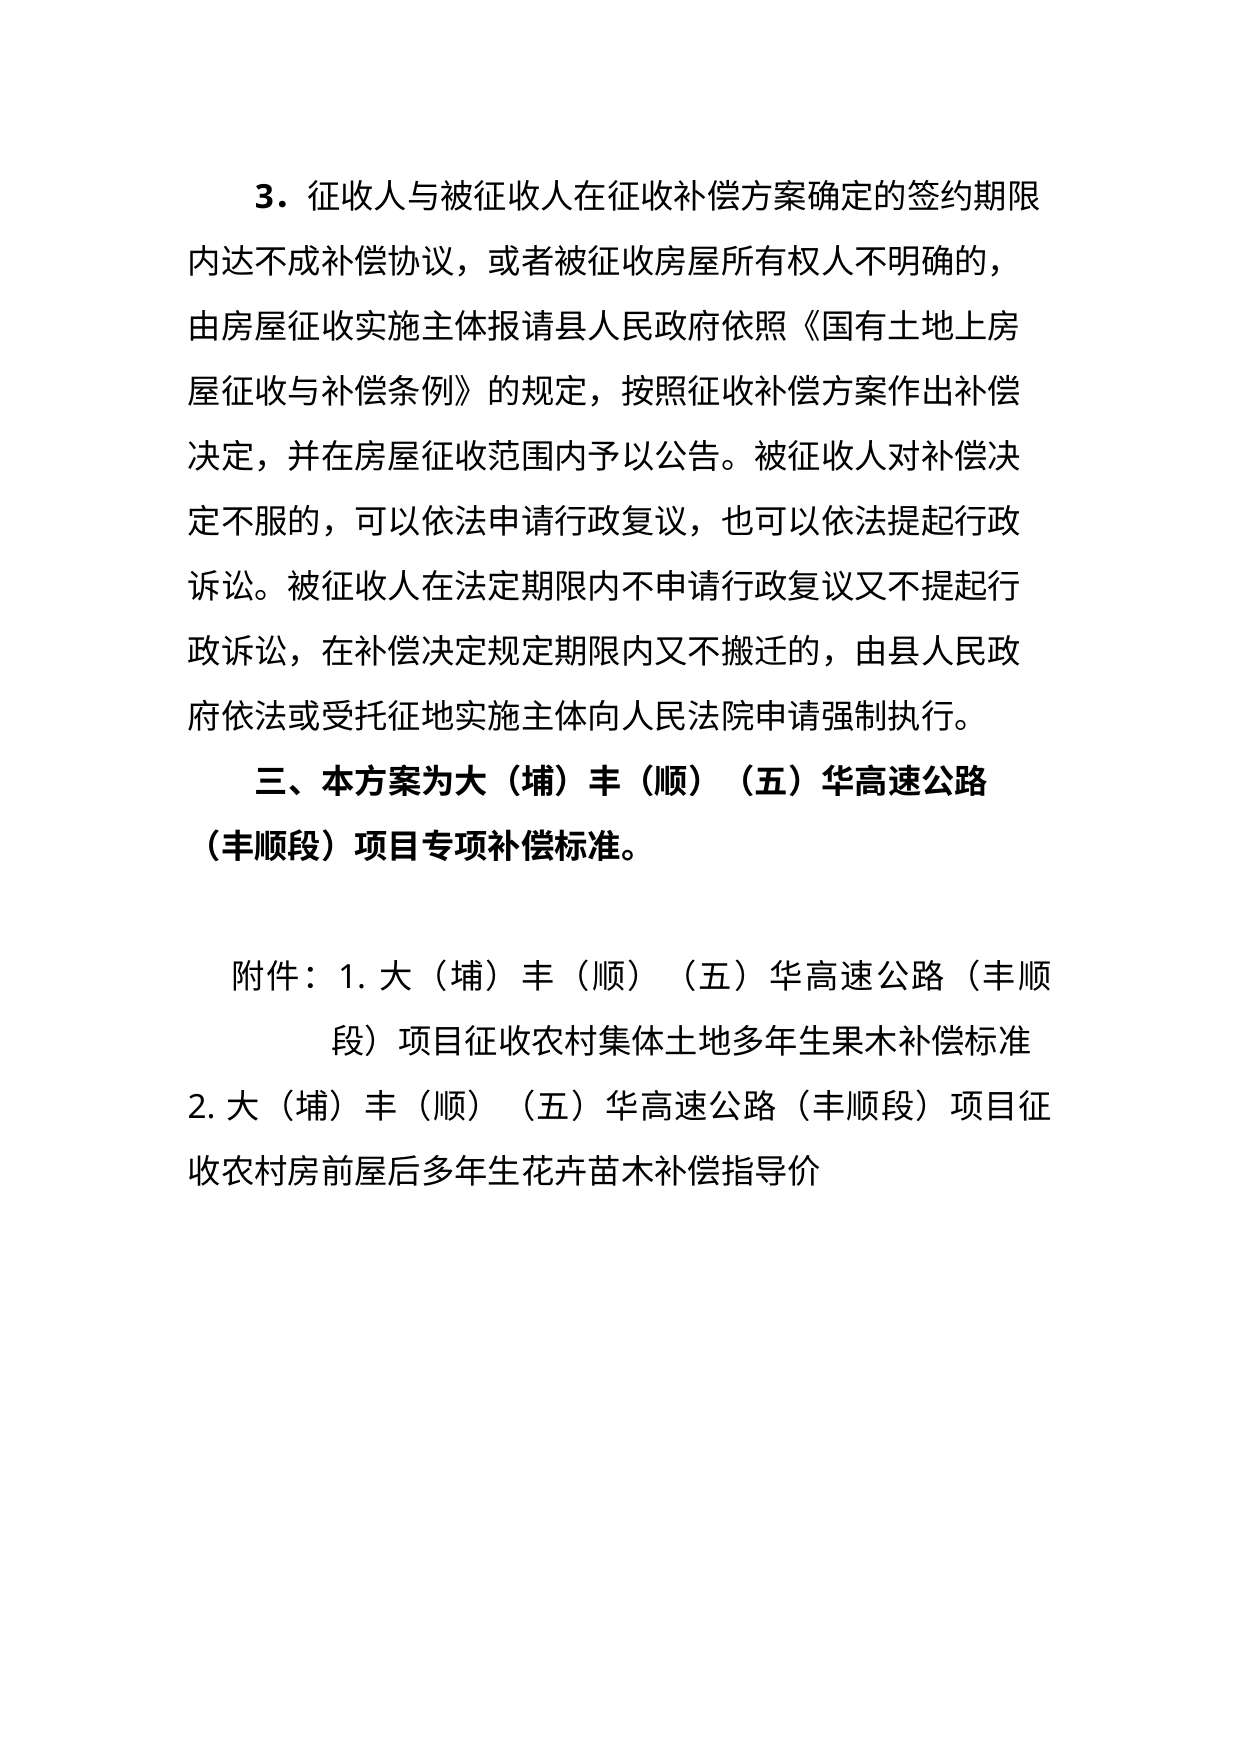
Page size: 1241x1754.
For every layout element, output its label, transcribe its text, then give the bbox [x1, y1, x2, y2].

text 3．征收人与被征收人在征收补偿方案确定的签约期限内达不成补偿协议，或者被征收房屋所有权人不明确的，由房屋征收实施主体报请县人民政府依照《国有土地上房屋征收与补偿条例》的规定，按照征收补偿方案作出补偿决定，并在房屋征收范围内予以公告。被征收人对补偿决定不服的，可以依法申请行政复议，也可以依法提起行政诉讼。被征收人在法定期限内不申请行政复议又不提起行政诉讼，在补偿决定规定期限内又不搬迁的，由县人民政府依法或受托征地实施主体向人民法院申请强制执行。 [187, 162, 1053, 747]
text 三、本方案为大（埔）丰（顺）（五）华高速公路（丰顺段）项目专项补偿标准。 [187, 747, 1053, 877]
text 附件：1. 大（埔）丰（顺）（五）华高速公路（丰顺段）项目征收农村集体土地多年生果木补偿标准 [231, 942, 1053, 1072]
text 2. 大（埔）丰（顺）（五）华高速公路（丰顺段）项目征收农村房前屋后多年生花卉苗木补偿指导价 [187, 1072, 1053, 1202]
